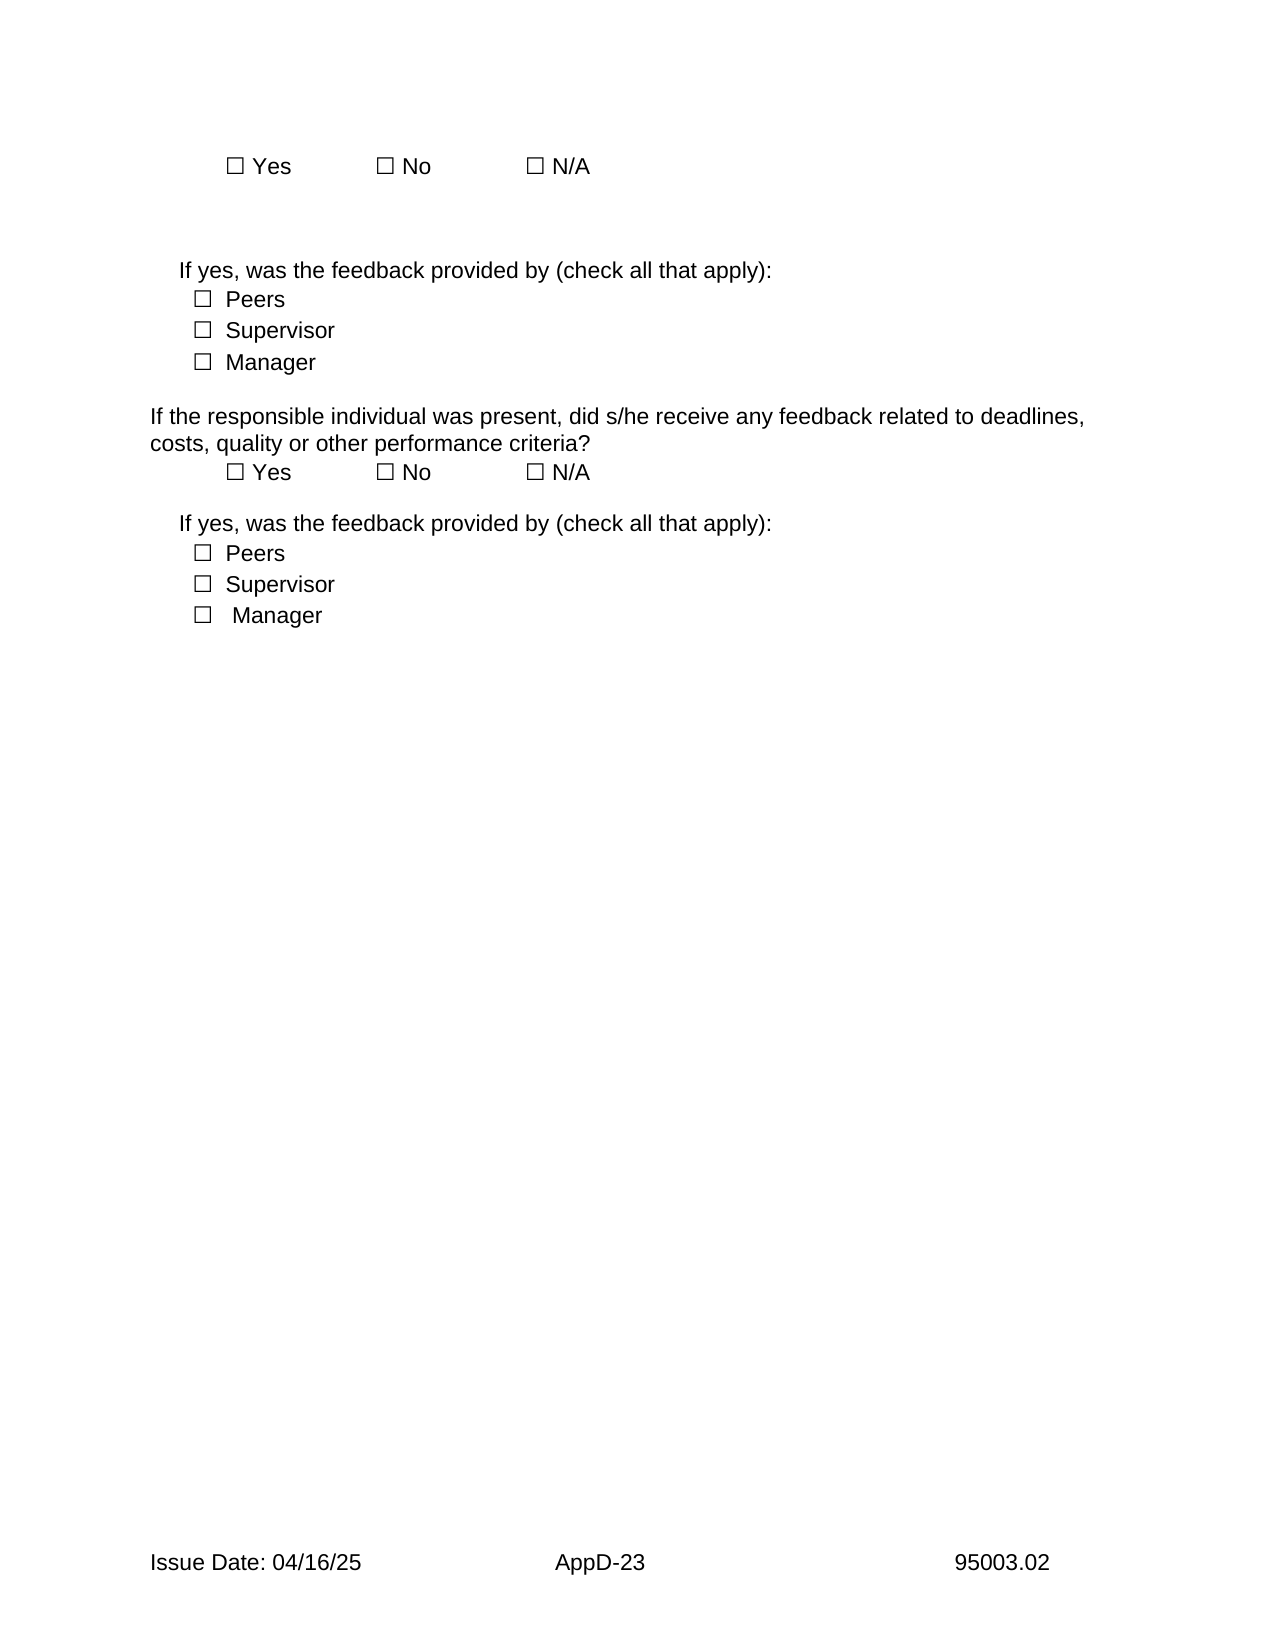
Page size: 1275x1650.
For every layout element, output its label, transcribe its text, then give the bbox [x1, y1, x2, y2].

text Yes No N/A [225, 456, 1125, 487]
text If the responsible individual was present, did s/he receive any feedback related to deadlines, costs, quality or other performance criteria? [150, 403, 1125, 456]
text Supervisor [192, 568, 1125, 599]
text If yes, was the feedback provided by (check all that apply): [150, 510, 1125, 537]
text Peers [192, 537, 1125, 568]
text Peers [192, 283, 1125, 314]
text Yes No N/A [225, 150, 1125, 181]
text Supervisor [192, 314, 1125, 346]
text Manager [192, 599, 1125, 630]
text Manager [192, 346, 1125, 377]
text If yes, was the feedback provided by (check all that apply): [150, 257, 1125, 283]
